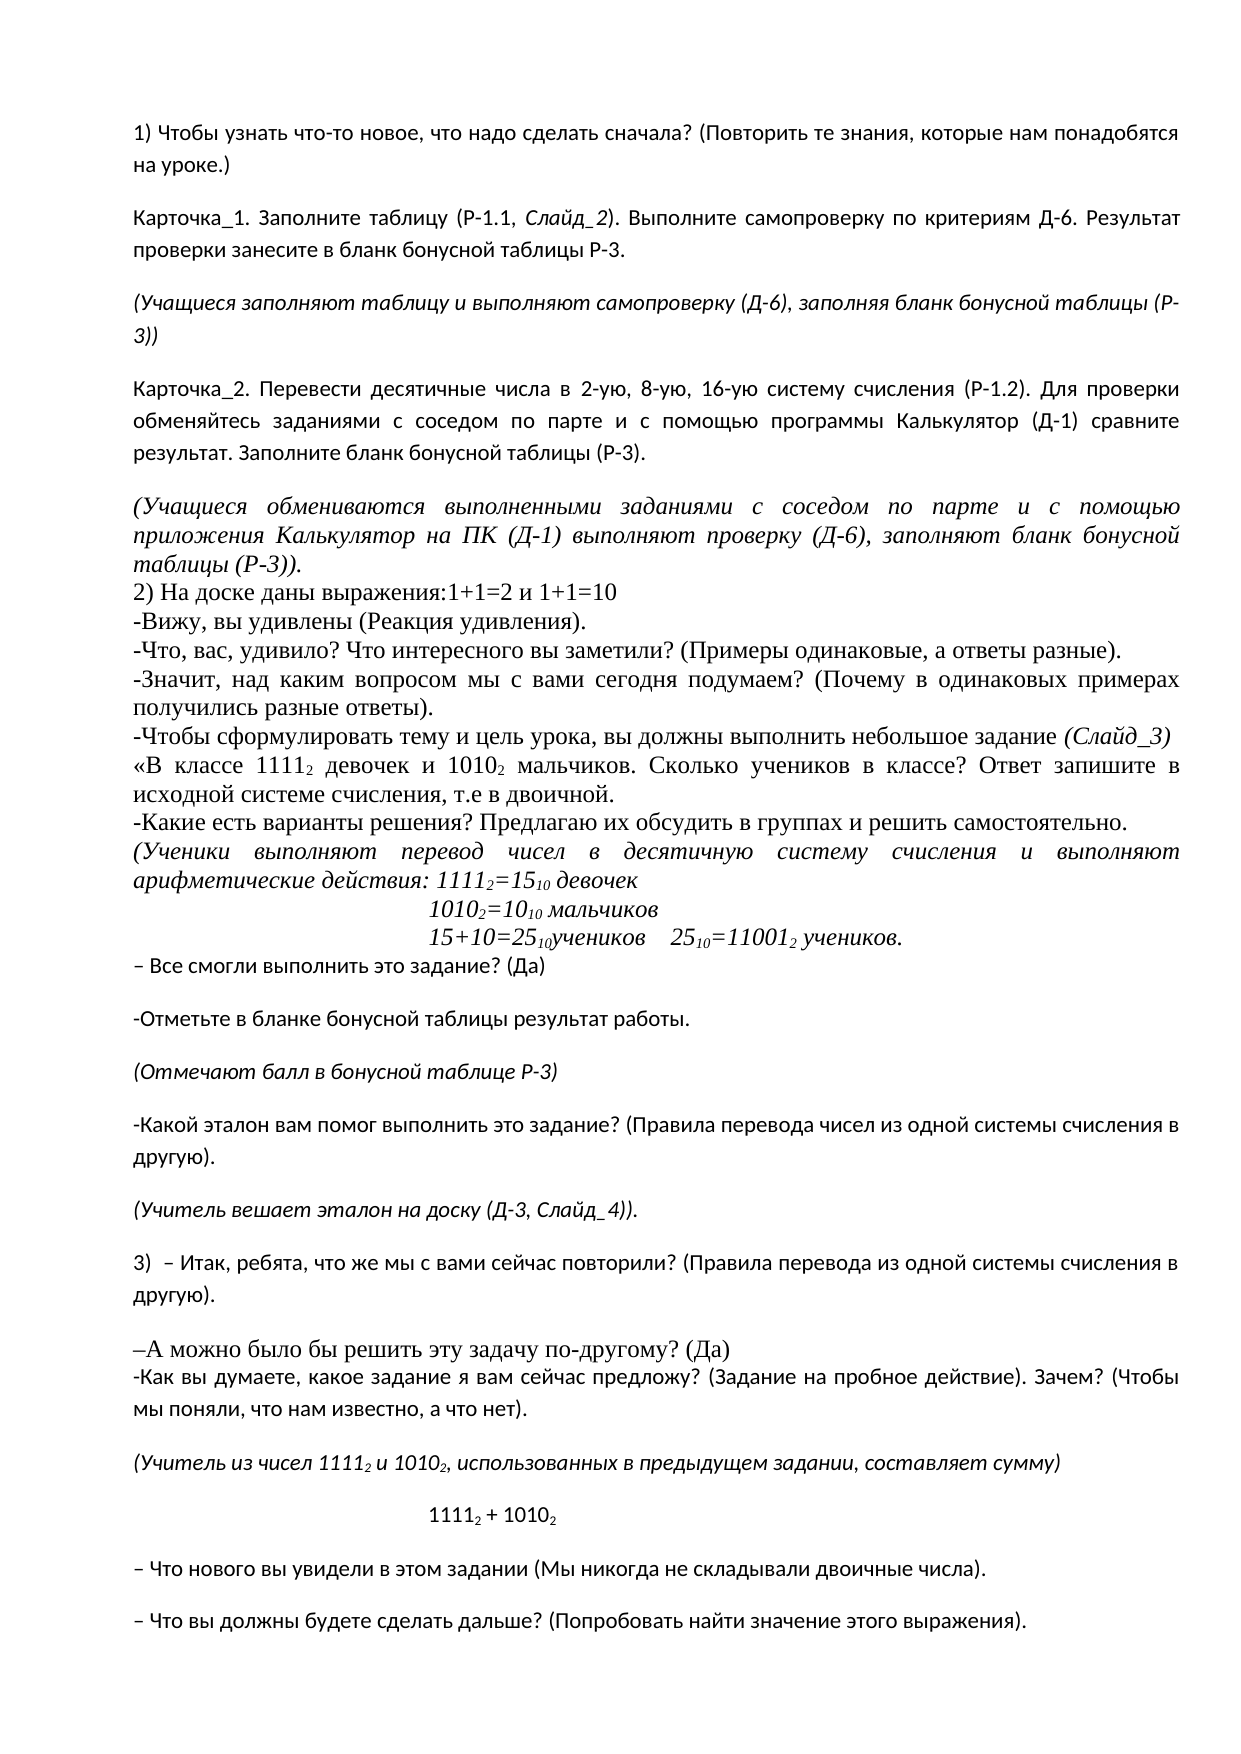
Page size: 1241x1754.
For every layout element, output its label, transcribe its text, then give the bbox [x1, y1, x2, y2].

text – Все смогли выполнить это задание? (Да) [133, 951, 1181, 979]
text 2) На доске даны выражения:1+1=2 и 1+1=10 [133, 577, 1181, 606]
text -Какой эталон вам помог выполнить это задание? (Правила перевода чисел из одной системы счисления в другую). [133, 1110, 1181, 1170]
text -Вижу, вы удивлены (Реакция удивления). [133, 606, 1181, 635]
text -Что, вас, удивило? Что интересного вы заметили? (Примеры одинаковые, а ответы разные). [133, 635, 1181, 664]
text Карточка_2. Перевести десятичные числа в 2-ую, 8-ую, 16-ую систему счисления (Р-1.2). Для проверки обменяйтесь заданиями с соседом по парте и с помощью программы Калькулятор (Д-1) сравните результат. Заполните бланк бонусной таблицы (Р-3). [133, 374, 1181, 466]
text 11112 + 10102 [133, 1501, 1181, 1529]
text (Учитель вешает эталон на доску (Д-3, Слайд_4)). [133, 1195, 1181, 1223]
text -Какие есть варианты решения? Предлагаю их обсудить в группах и решить самостоятельно. [133, 807, 1181, 836]
text (Ученики выполняют перевод чисел в десятичную систему счисления и выполняют арифметические действия: 11112=1510 девочек [133, 836, 1181, 894]
text –А можно было бы решить эту задачу по-другому? (Да) [133, 1334, 1181, 1362]
text Карточка_1. Заполните таблицу (Р-1.1, Слайд_2). Выполните самопроверку по критериям Д-6. Результат проверки занесите в бланк бонусной таблицы Р-3. [133, 203, 1181, 263]
text 10102=1010 мальчиков [133, 894, 1181, 922]
text (Учащиеся обмениваются выполненными заданиями с соседом по парте и с помощью приложения Калькулятор на ПК (Д-1) выполняют проверку (Д-6), заполняют бланк бонусной таблицы (Р-3)). [133, 491, 1181, 577]
text (Учащиеся заполняют таблицу и выполняют самопроверку (Д-6), заполняя бланк бонусной таблицы (Р-3)) [133, 288, 1181, 349]
text -Чтобы сформулировать тему и цель урока, вы должны выполнить небольшое задание (Слайд_3) [133, 721, 1181, 750]
text (Отмечают балл в бонусной таблице Р-3) [133, 1057, 1181, 1085]
text 3) – Итак, ребята, что же мы с вами сейчас повторили? (Правила перевода из одной системы счисления в другую). [133, 1248, 1181, 1309]
text -Как вы думаете, какое задание я вам сейчас предложу? (Задание на пробное действие). Зачем? (Чтобы мы поняли, что нам известно, а что нет). [133, 1362, 1181, 1423]
text «В классе 11112 девочек и 10102 мальчиков. Сколько учеников в классе? Ответ запишите в исходной системе счисления, т.е в двоичной. [133, 750, 1181, 807]
text – Что нового вы увидели в этом задании (Мы никогда не складывали двоичные числа). [133, 1554, 1181, 1582]
text 1) Чтобы узнать что-то новое, что надо сделать сначала? (Повторить те знания, которые нам понадобятся на уроке.) [133, 118, 1181, 178]
text – Что вы должны будете сделать дальше? (Попробовать найти значение этого выражения). [133, 1607, 1181, 1635]
text -Значит, над каким вопросом мы с вами сегодня подумаем? (Почему в одинаковых примерах получились разные ответы). [133, 664, 1181, 721]
text -Отметьте в бланке бонусной таблицы результат работы. [133, 1004, 1181, 1032]
text (Учитель из чисел 11112 и 10102, использованных в предыдущем задании, составляет сумму) [133, 1448, 1181, 1476]
text 15+10=2510учеников 2510=110012 учеников. [133, 922, 1181, 951]
